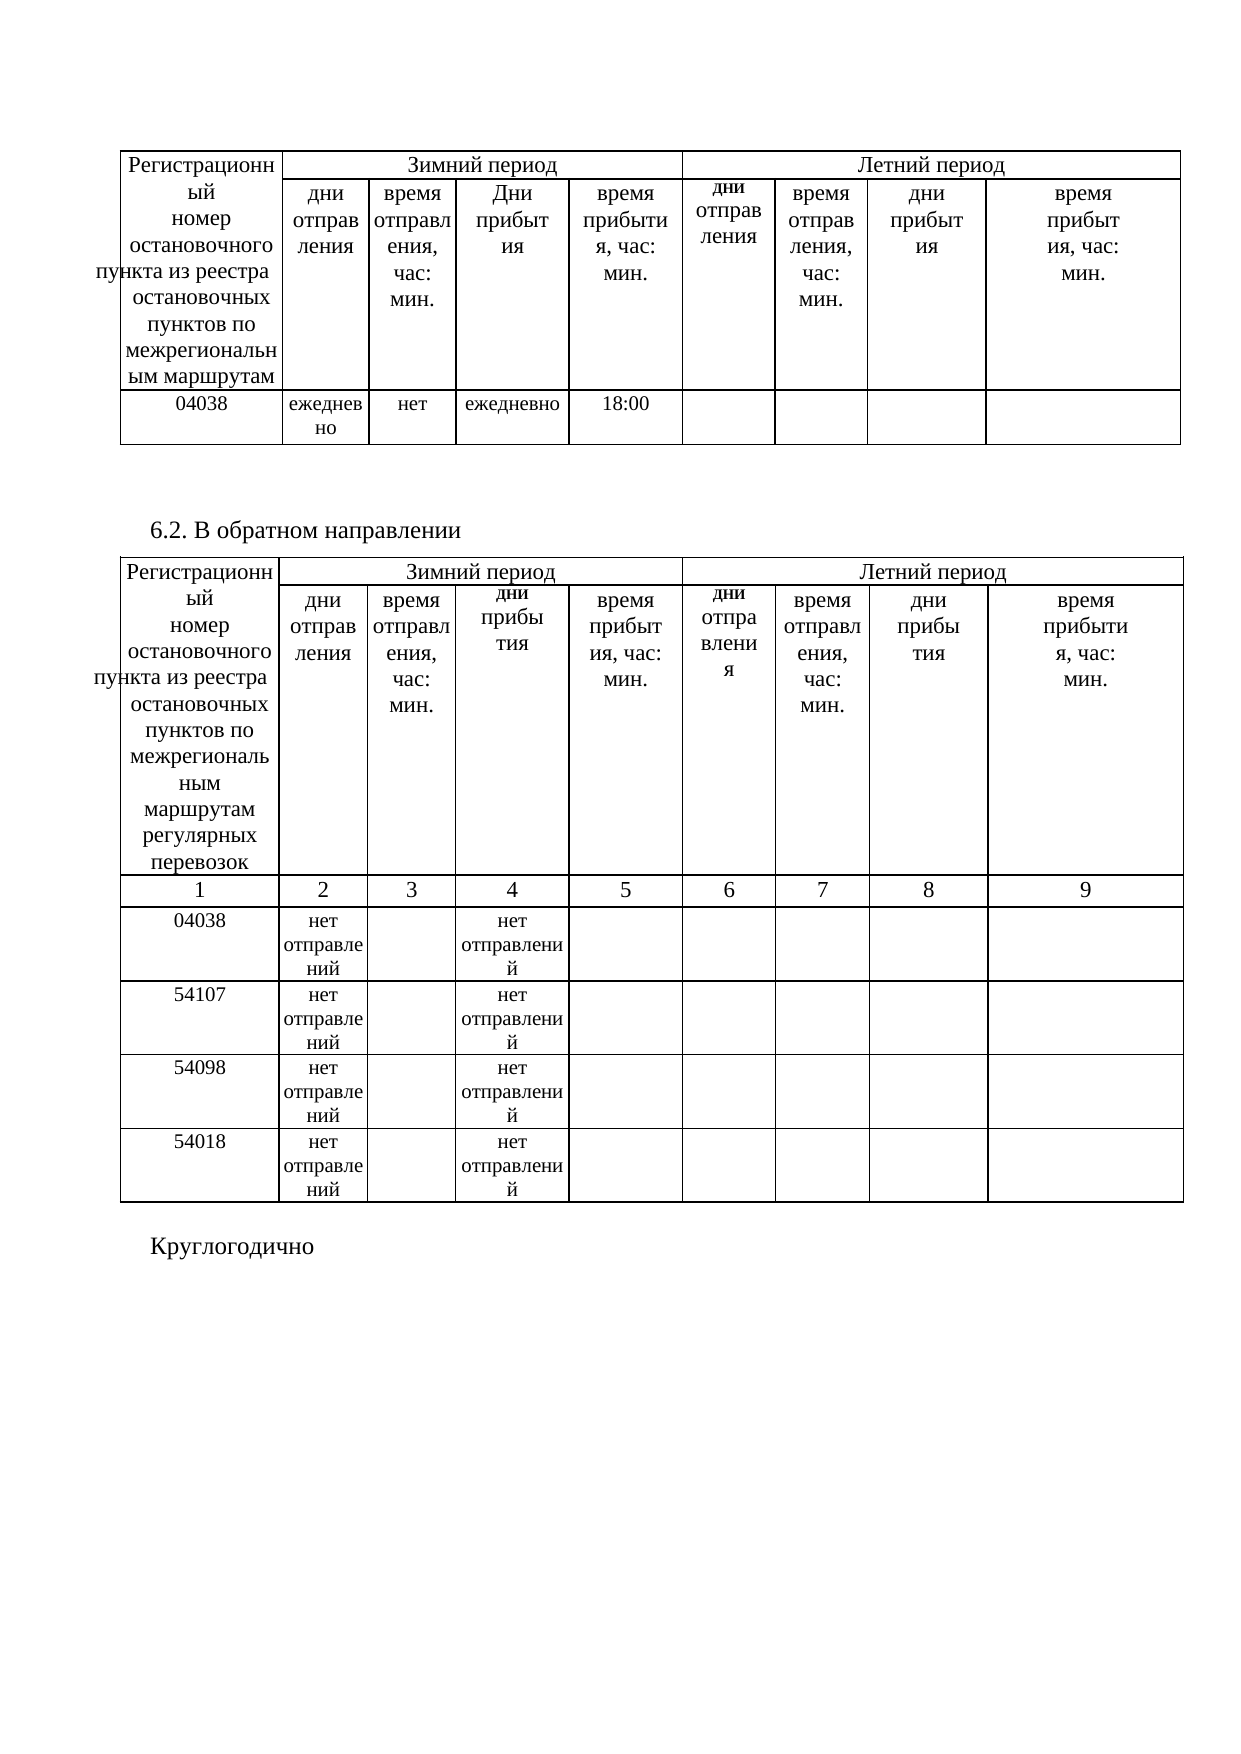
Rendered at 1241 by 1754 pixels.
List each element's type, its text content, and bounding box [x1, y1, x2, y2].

table_cell [570, 1055, 682, 1127]
table_cell [570, 982, 682, 1054]
table_cell 18:00 [570, 391, 682, 444]
table_cell 6 [683, 876, 775, 906]
table_cell нет отправлений [280, 1129, 367, 1201]
table_cell дни отправ ления [280, 586, 367, 874]
table_cell 3 [368, 876, 455, 906]
table_cell [776, 391, 867, 444]
table_cell 4 [456, 876, 568, 906]
table_cell время отправл ения, час: мин. [776, 586, 869, 874]
table_cell 5 [570, 876, 682, 906]
table_header Зимний период [283, 152, 682, 178]
table_cell [368, 982, 455, 1054]
table_cell [570, 908, 682, 980]
table_header Летний период [683, 558, 1183, 584]
table_cell [570, 1129, 682, 1201]
table_cell дни прибыт ия [868, 180, 985, 389]
table_cell [368, 1055, 455, 1127]
table_cell нет отправлений [456, 1129, 568, 1201]
table_cell время прибыт ия, час: мин. [570, 586, 682, 874]
table_cell [989, 1055, 1183, 1127]
table_cell [987, 391, 1180, 444]
table_cell нет отправлений [456, 908, 568, 980]
table_cell Дни прибыт ия [457, 180, 568, 389]
table_cell 54018 [121, 1129, 278, 1201]
table_cell ежедневно [283, 391, 368, 444]
table_cell [776, 908, 869, 980]
table_cell время отправл ения, час: мин. [368, 586, 455, 874]
table_cell 04038 [121, 908, 278, 980]
table_cell 2 [280, 876, 367, 906]
table_cell [776, 982, 869, 1054]
table_cell 54098 [121, 1055, 278, 1127]
table_cell [868, 391, 985, 444]
table_cell 54107 [121, 982, 278, 1054]
table_cell [683, 982, 775, 1054]
table_cell ДНИ прибы тия [456, 586, 568, 874]
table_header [121, 152, 282, 389]
table_header Летний период [683, 152, 1180, 178]
table_cell нет [370, 391, 455, 444]
table_cell 1 [121, 876, 278, 906]
table_cell [870, 1055, 987, 1127]
table_cell [870, 908, 987, 980]
table_cell время прибыти я, час: мин. [570, 180, 682, 389]
table_header Регистрационный номер остановочного пункта из реестра остановочных пунктов по межрегиональным маршрутам регулярных перевозок [121, 558, 278, 874]
table_cell нет отправлений [280, 982, 367, 1054]
table_cell [683, 1129, 775, 1201]
table_cell ДНИ отправ ления [683, 180, 774, 389]
table_cell [368, 908, 455, 980]
table_cell [683, 908, 775, 980]
table_cell [683, 391, 774, 444]
table_cell 7 [776, 876, 869, 906]
table_cell ДНИ отпра влени я [683, 586, 775, 874]
table_cell время прибыти я, час: мин. [989, 586, 1183, 874]
table_cell [683, 1055, 775, 1127]
table_cell [776, 1055, 869, 1127]
table_cell ежедневно [457, 391, 568, 444]
table_cell [368, 1129, 455, 1201]
table_cell 8 [870, 876, 987, 906]
table_cell 04038 [121, 391, 282, 444]
table_cell нет отправлений [280, 1055, 367, 1127]
table_cell [989, 982, 1183, 1054]
table_cell время отправл ения, час: мин. [370, 180, 455, 389]
table_cell нет отправлений [280, 908, 367, 980]
text Круглогодично [150, 1231, 1090, 1260]
table_header Зимний период [280, 558, 682, 584]
text 6.2. В обратном направлении [150, 515, 1090, 544]
table_cell нет отправлений [456, 1055, 568, 1127]
table_cell [870, 1129, 987, 1201]
table_cell [870, 982, 987, 1054]
table_cell время прибыт ия, час: мин. [987, 180, 1180, 389]
table_cell дни отправ ления [283, 180, 368, 389]
table_cell время отправ ления, час: мин. [776, 180, 867, 389]
table_cell 9 [989, 876, 1183, 906]
table_cell [776, 1129, 869, 1201]
table_cell [989, 908, 1183, 980]
table_cell нет отправлений [456, 982, 568, 1054]
table_cell [989, 1129, 1183, 1201]
table_cell дни прибы тия [870, 586, 987, 874]
